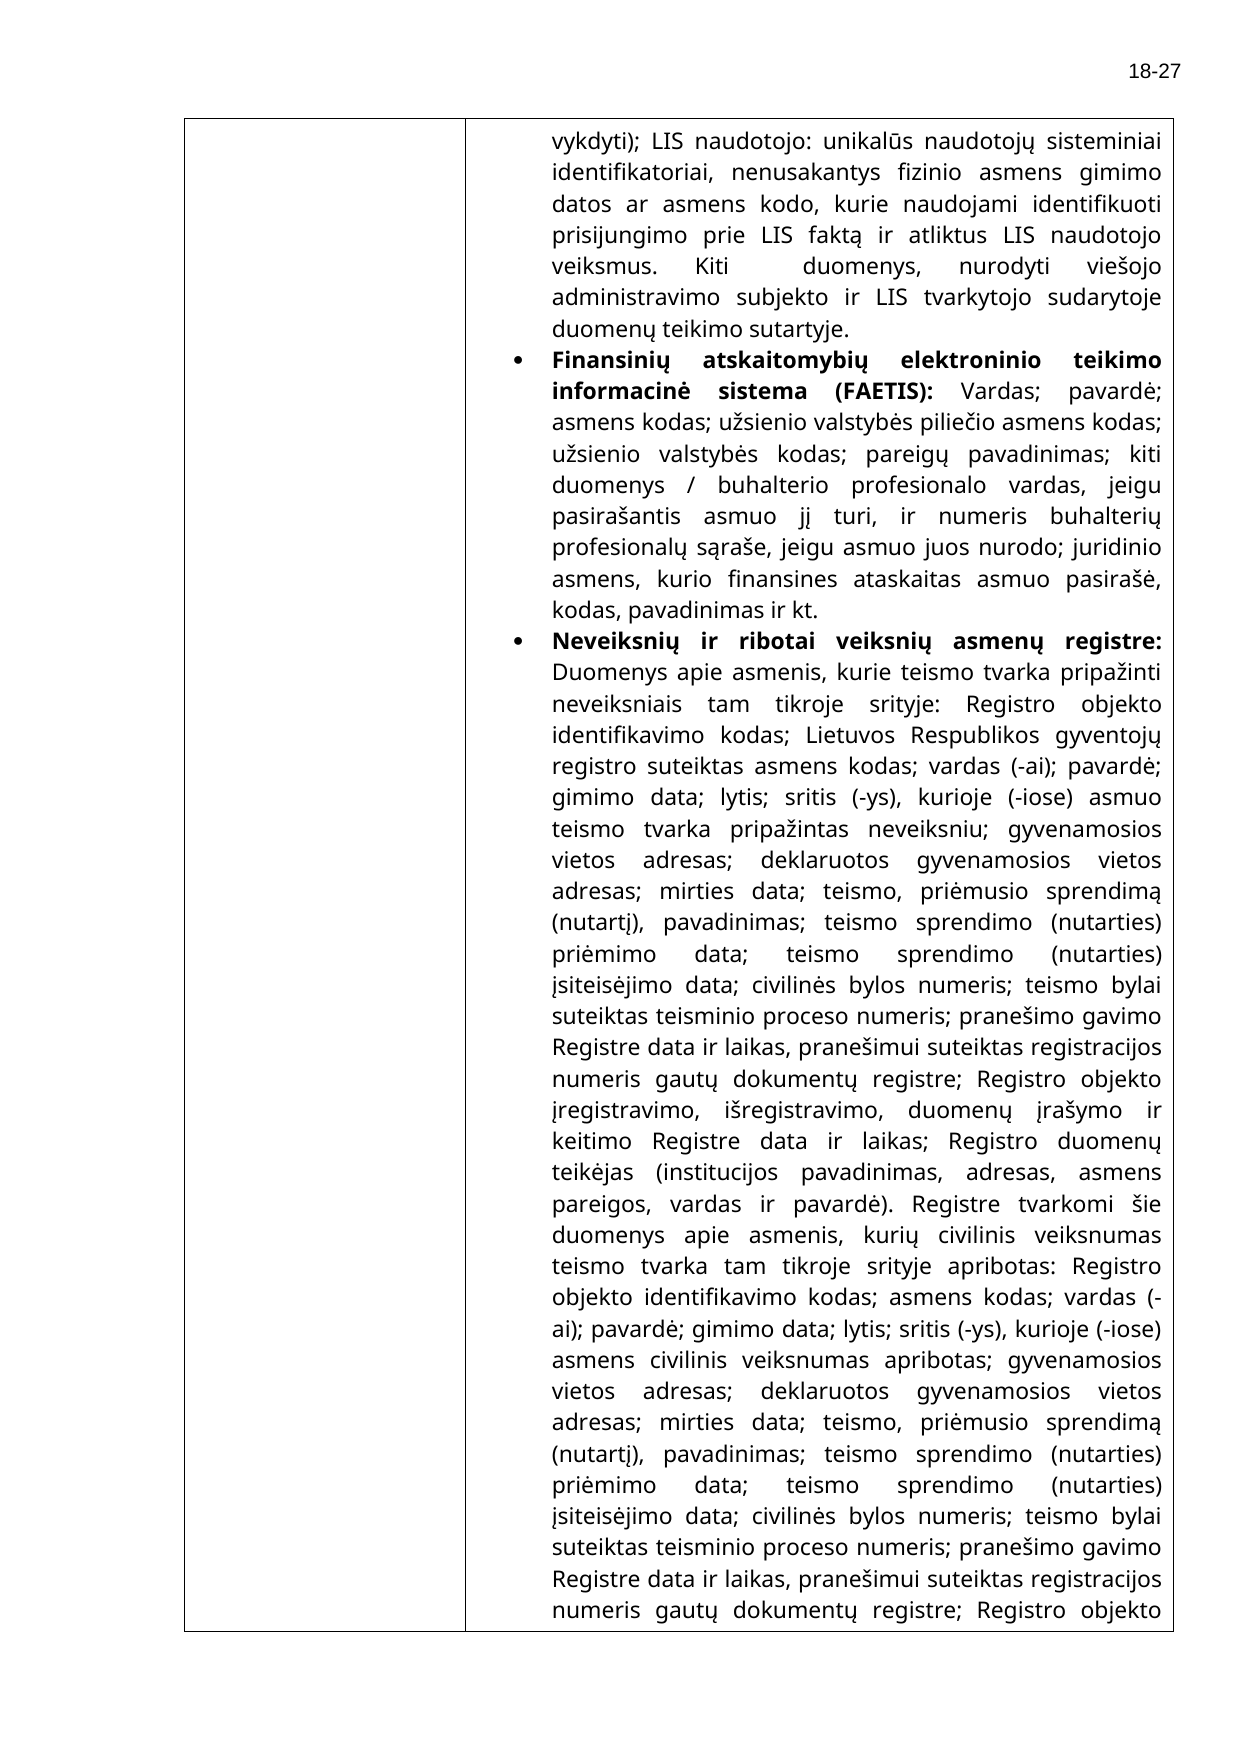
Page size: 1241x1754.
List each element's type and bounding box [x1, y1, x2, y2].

table_cell [466, 119, 1173, 1631]
table_cell [185, 119, 465, 1631]
